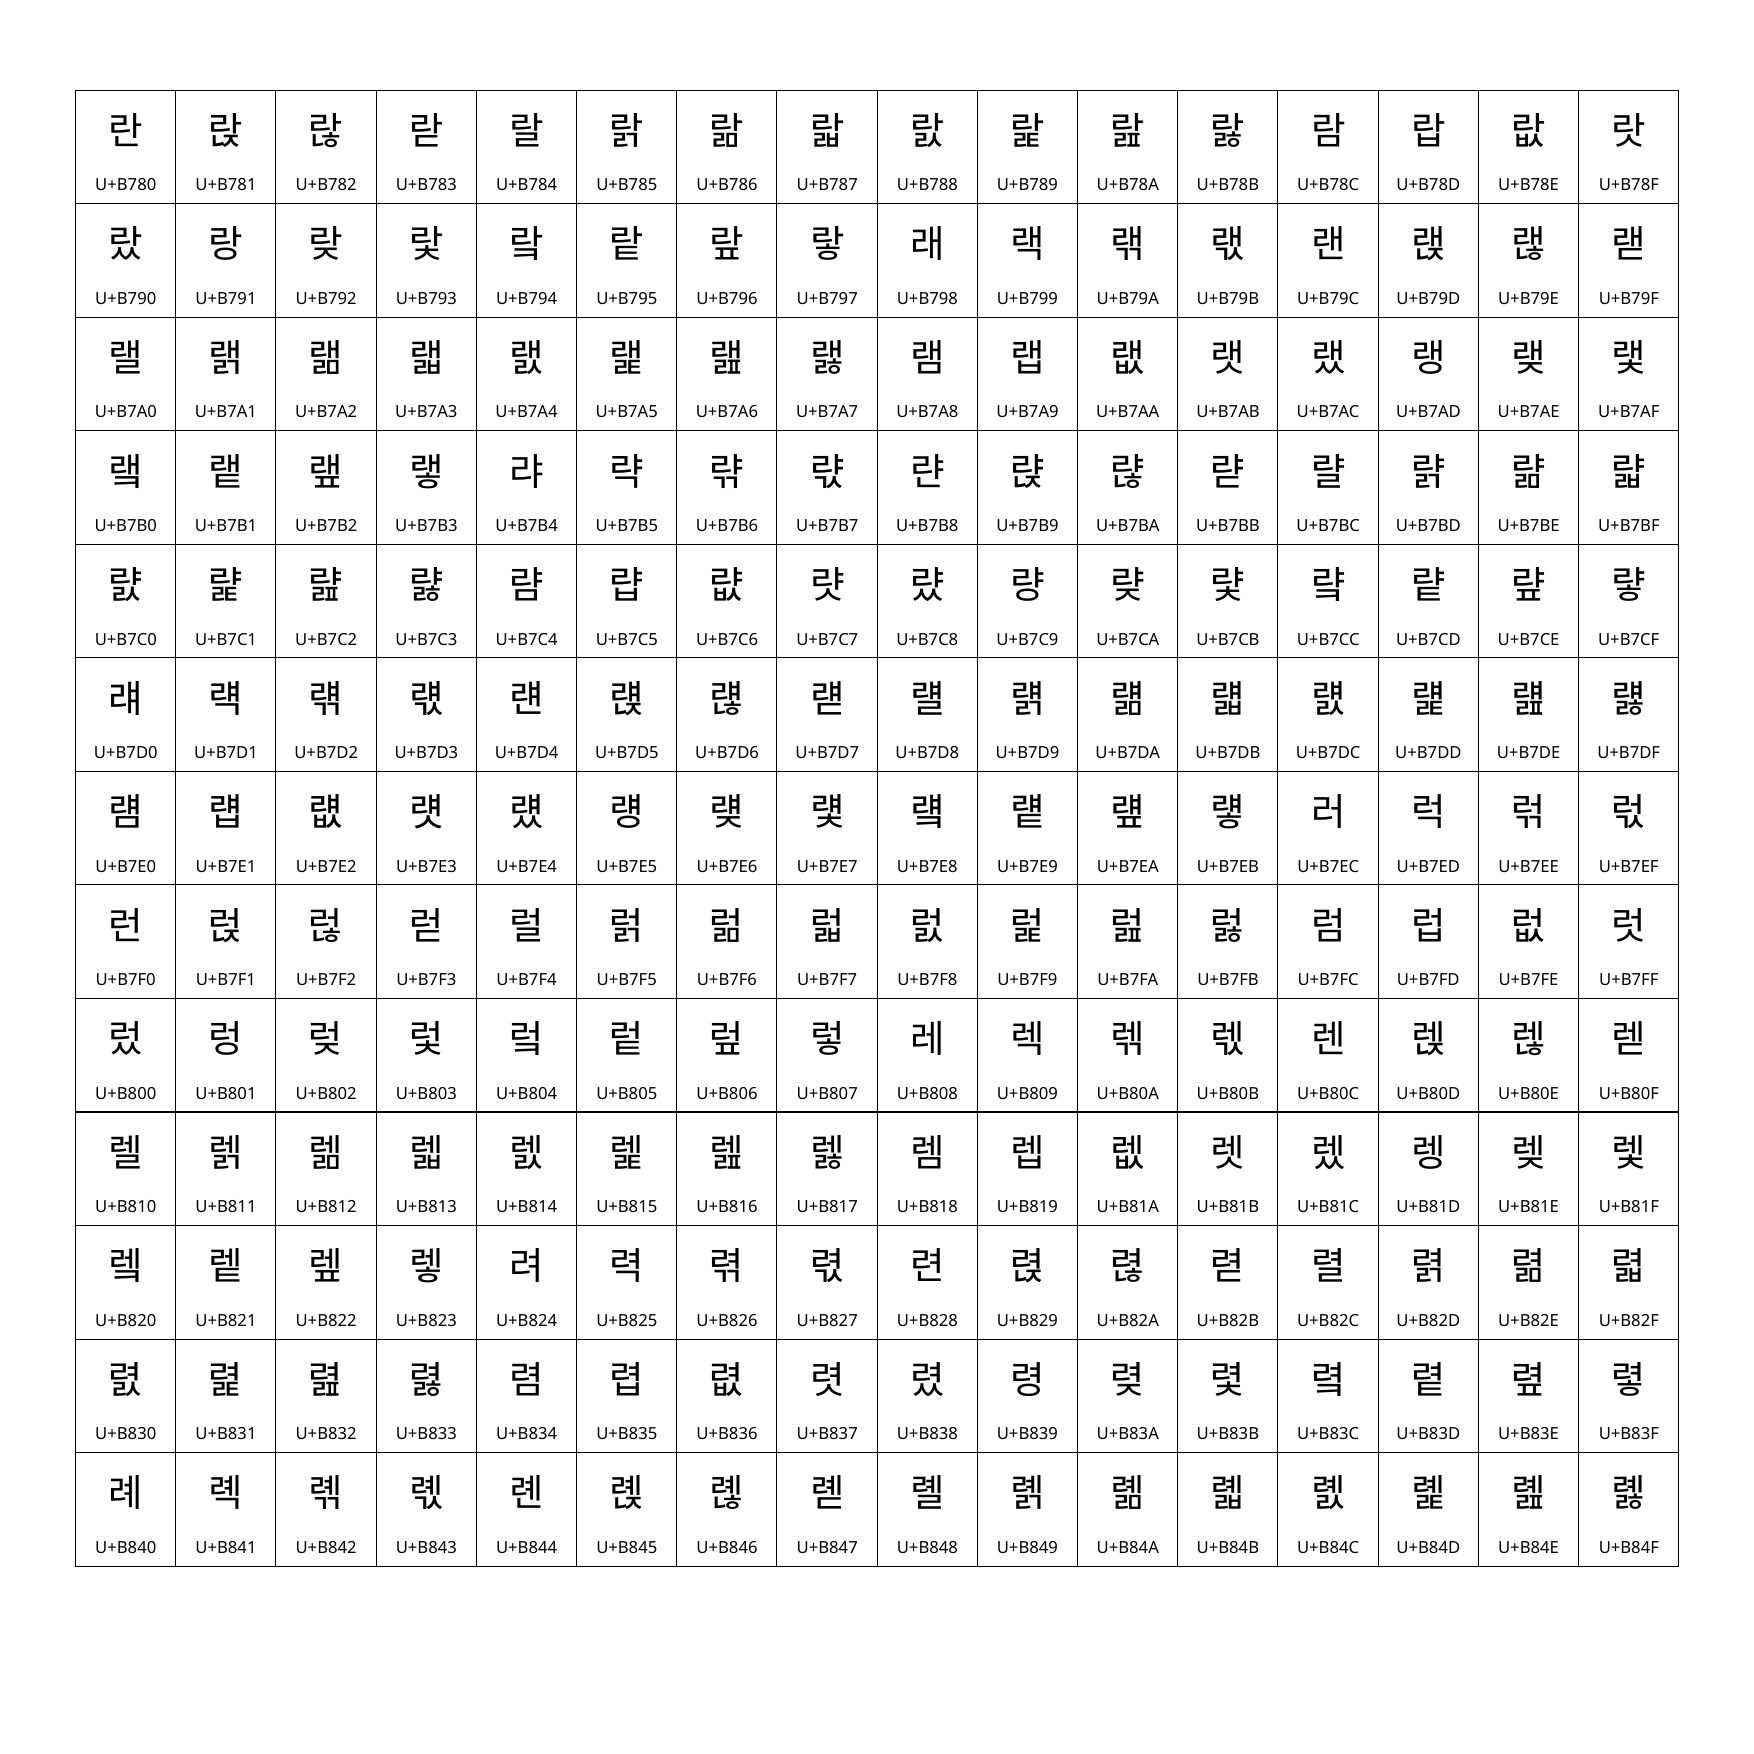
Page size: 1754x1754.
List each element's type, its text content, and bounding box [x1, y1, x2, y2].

table_cell 렯 U+B82F [1579, 1226, 1678, 1338]
table_cell 랕 U+B795 [577, 204, 676, 317]
table_cell 랄 U+B784 [477, 91, 576, 203]
table_cell 럫 U+B7EB [1178, 772, 1277, 884]
table_cell 랔 U+B794 [477, 204, 576, 317]
table_cell 럺 U+B7FA [1078, 885, 1177, 998]
table_cell 랭 U+B7AD [1379, 318, 1478, 430]
table_cell 럨 U+B7E8 [878, 772, 977, 884]
table_cell 롁 U+B841 [176, 1453, 275, 1566]
table_cell 럻 U+B7FB [1178, 885, 1277, 998]
table_cell 럢 U+B7E2 [276, 772, 376, 884]
table_cell 롅 U+B845 [577, 1453, 676, 1566]
table_cell 럼 U+B7FC [1278, 885, 1378, 998]
table_cell 렓 U+B813 [377, 1113, 476, 1225]
table_cell 렛 U+B81B [1178, 1113, 1277, 1225]
table_cell 럝 U+B7DD [1379, 658, 1478, 771]
table_cell 런 U+B7F0 [76, 885, 175, 998]
table_cell 렂 U+B802 [276, 999, 376, 1111]
table_cell 럦 U+B7E6 [677, 772, 776, 884]
table_cell 랝 U+B79D [1379, 204, 1478, 317]
table_cell 럆 U+B7C6 [677, 545, 776, 657]
table_cell 렅 U+B805 [577, 999, 676, 1111]
table_cell 럀 U+B7C0 [76, 545, 175, 657]
table_cell 랶 U+B7B6 [677, 431, 776, 544]
table_cell 랇 U+B787 [777, 91, 877, 203]
table_cell 렿 U+B83F [1579, 1340, 1678, 1452]
table_cell 렌 U+B80C [1278, 999, 1378, 1111]
table_cell 랑 U+B791 [176, 204, 275, 317]
table_cell 렵 U+B835 [577, 1340, 676, 1452]
table_cell 랟 U+B79F [1579, 204, 1678, 317]
table_cell 롆 U+B846 [677, 1453, 776, 1566]
table_cell 랛 U+B79B [1178, 204, 1277, 317]
table_cell 럇 U+B7C7 [777, 545, 877, 657]
table_cell 럮 U+B7EE [1479, 772, 1578, 884]
table_cell 랿 U+B7BF [1579, 431, 1678, 544]
table_cell 랒 U+B792 [276, 204, 376, 317]
table_cell 럡 U+B7E1 [176, 772, 275, 884]
table_cell 롍 U+B84D [1379, 1453, 1478, 1566]
table_cell 련 U+B828 [878, 1226, 977, 1338]
table_cell 랲 U+B7B2 [276, 431, 376, 544]
table_cell 랐 U+B790 [76, 204, 175, 317]
table_cell 렟 U+B81F [1579, 1113, 1678, 1225]
table_cell 렉 U+B809 [978, 999, 1077, 1111]
table_cell 럖 U+B7D6 [677, 658, 776, 771]
table_cell 렎 U+B80E [1479, 999, 1578, 1111]
table_cell 랳 U+B7B3 [377, 431, 476, 544]
table_cell 렏 U+B80F [1579, 999, 1678, 1111]
table_cell 롈 U+B848 [878, 1453, 977, 1566]
table_cell 롏 U+B84F [1579, 1453, 1678, 1566]
table_cell 럒 U+B7D2 [276, 658, 376, 771]
table_cell 럚 U+B7DA [1078, 658, 1177, 771]
table_cell 럸 U+B7F8 [878, 885, 977, 998]
table_cell 랁 U+B781 [176, 91, 275, 203]
table_cell 렰 U+B830 [76, 1340, 175, 1452]
table_cell 램 U+B7A8 [878, 318, 977, 430]
table_cell 렘 U+B818 [878, 1113, 977, 1225]
table_cell 렙 U+B819 [978, 1113, 1077, 1225]
table_cell 렾 U+B83E [1479, 1340, 1578, 1452]
table_cell 렽 U+B83D [1379, 1340, 1478, 1452]
table_cell 렱 U+B831 [176, 1340, 275, 1452]
table_cell 랚 U+B79A [1078, 204, 1177, 317]
table_cell 럍 U+B7CD [1379, 545, 1478, 657]
table_cell 량 U+B7C9 [978, 545, 1077, 657]
table_cell 랺 U+B7BA [1078, 431, 1177, 544]
table_cell 랧 U+B7A7 [777, 318, 877, 430]
table_cell 럾 U+B7FE [1479, 885, 1578, 998]
table_cell 럜 U+B7DC [1278, 658, 1378, 771]
table_cell 렳 U+B833 [377, 1340, 476, 1452]
table_cell 롉 U+B849 [978, 1453, 1077, 1566]
table_cell 럿 U+B7FF [1579, 885, 1678, 998]
table_cell 럗 U+B7D7 [777, 658, 877, 771]
table_cell 럠 U+B7E0 [76, 772, 175, 884]
table_cell 렔 U+B814 [477, 1113, 576, 1225]
table_cell 레 U+B808 [878, 999, 977, 1111]
table_cell 렚 U+B81A [1078, 1113, 1177, 1225]
table_cell 렺 U+B83A [1078, 1340, 1177, 1452]
table_cell 렧 U+B827 [777, 1226, 877, 1338]
table_cell 럏 U+B7CF [1579, 545, 1678, 657]
table_cell 렋 U+B80B [1178, 999, 1277, 1111]
table_cell 렴 U+B834 [477, 1340, 576, 1452]
table_cell 람 U+B78C [1278, 91, 1378, 203]
table_cell 렀 U+B800 [76, 999, 175, 1111]
table_cell 렍 U+B80D [1379, 999, 1478, 1111]
table_cell 럯 U+B7EF [1579, 772, 1678, 884]
table_cell 랞 U+B79E [1479, 204, 1578, 317]
table_cell 렸 U+B838 [878, 1340, 977, 1452]
table_cell 롎 U+B84E [1479, 1453, 1578, 1566]
table_cell 롂 U+B842 [276, 1453, 376, 1566]
table_cell 랱 U+B7B1 [176, 431, 275, 544]
table_cell 랷 U+B7B7 [777, 431, 877, 544]
table_cell 렒 U+B812 [276, 1113, 376, 1225]
table_cell 랂 U+B782 [276, 91, 376, 203]
table_cell 럑 U+B7D1 [176, 658, 275, 771]
table_cell 롋 U+B84B [1178, 1453, 1277, 1566]
table_cell 렖 U+B816 [677, 1113, 776, 1225]
table_cell 렠 U+B820 [76, 1226, 175, 1338]
table_cell 랥 U+B7A5 [577, 318, 676, 430]
table_cell 럕 U+B7D5 [577, 658, 676, 771]
table_cell 럣 U+B7E3 [377, 772, 476, 884]
table_cell 렁 U+B801 [176, 999, 275, 1111]
table_cell 려 U+B824 [477, 1226, 576, 1338]
table_cell 럄 U+B7C4 [477, 545, 576, 657]
table_cell 롇 U+B847 [777, 1453, 877, 1566]
table_cell 럌 U+B7CC [1278, 545, 1378, 657]
table_cell 렇 U+B807 [777, 999, 877, 1111]
table_cell 랣 U+B7A3 [377, 318, 476, 430]
table_cell 랴 U+B7B4 [477, 431, 576, 544]
table_cell 롄 U+B844 [477, 1453, 576, 1566]
table_cell 렕 U+B815 [577, 1113, 676, 1225]
table_cell 랮 U+B7AE [1479, 318, 1578, 430]
table_cell 럧 U+B7E7 [777, 772, 877, 884]
table_cell 렼 U+B83C [1278, 1340, 1378, 1452]
table_cell 란 U+B780 [76, 91, 175, 203]
table_cell 랩 U+B7A9 [978, 318, 1077, 430]
table_cell 럥 U+B7E5 [577, 772, 676, 884]
table_cell 럎 U+B7CE [1479, 545, 1578, 657]
table_cell 렡 U+B821 [176, 1226, 275, 1338]
table_cell 럘 U+B7D8 [878, 658, 977, 771]
table_cell 럵 U+B7F5 [577, 885, 676, 998]
table_cell 랪 U+B7AA [1078, 318, 1177, 430]
table_cell 렆 U+B806 [677, 999, 776, 1111]
table_cell 력 U+B825 [577, 1226, 676, 1338]
table_cell 럶 U+B7F6 [677, 885, 776, 998]
table_cell 렮 U+B82E [1479, 1226, 1578, 1338]
table_cell 럅 U+B7C5 [577, 545, 676, 657]
table_cell 롃 U+B843 [377, 1453, 476, 1566]
table_cell 렜 U+B81C [1278, 1113, 1378, 1225]
table_cell 럈 U+B7C8 [878, 545, 977, 657]
table_cell 랙 U+B799 [978, 204, 1077, 317]
table_cell 랤 U+B7A4 [477, 318, 576, 430]
table_cell 렭 U+B82D [1379, 1226, 1478, 1338]
table_cell 럃 U+B7C3 [377, 545, 476, 657]
table_cell 랍 U+B78D [1379, 91, 1478, 203]
table_cell 랅 U+B785 [577, 91, 676, 203]
table_cell 랰 U+B7B0 [76, 431, 175, 544]
table_cell 롌 U+B84C [1278, 1453, 1378, 1566]
table_cell 렄 U+B804 [477, 999, 576, 1111]
table_cell 랦 U+B7A6 [677, 318, 776, 430]
table_cell 렬 U+B82C [1278, 1226, 1378, 1338]
table_cell 럲 U+B7F2 [276, 885, 376, 998]
table_cell 럷 U+B7F7 [777, 885, 877, 998]
table_cell 럱 U+B7F1 [176, 885, 275, 998]
table_cell 랫 U+B7AB [1178, 318, 1277, 430]
table_cell 럔 U+B7D4 [477, 658, 576, 771]
table_cell 럴 U+B7F4 [477, 885, 576, 998]
table_cell 렷 U+B837 [777, 1340, 877, 1452]
table_cell 렗 U+B817 [777, 1113, 877, 1225]
table_cell 랾 U+B7BE [1479, 431, 1578, 544]
table_cell 럳 U+B7F3 [377, 885, 476, 998]
table_cell 렃 U+B803 [377, 999, 476, 1111]
table_cell 럽 U+B7FD [1379, 885, 1478, 998]
table_cell 럭 U+B7ED [1379, 772, 1478, 884]
table_cell 랻 U+B7BB [1178, 431, 1277, 544]
table_cell 렝 U+B81D [1379, 1113, 1478, 1225]
table_cell 랏 U+B78F [1579, 91, 1678, 203]
table_cell 렞 U+B81E [1479, 1113, 1578, 1225]
table_cell 랖 U+B796 [677, 204, 776, 317]
table_cell 럤 U+B7E4 [477, 772, 576, 884]
table_cell 랼 U+B7BC [1278, 431, 1378, 544]
table_cell 럊 U+B7CA [1078, 545, 1177, 657]
table_cell 래 U+B798 [878, 204, 977, 317]
table_cell 랢 U+B7A2 [276, 318, 376, 430]
table_cell 랬 U+B7AC [1278, 318, 1378, 430]
table_cell 랠 U+B7A0 [76, 318, 175, 430]
table_cell 랸 U+B7B8 [878, 431, 977, 544]
table_cell 랹 U+B7B9 [978, 431, 1077, 544]
table_cell 렫 U+B82B [1178, 1226, 1277, 1338]
table_cell 략 U+B7B5 [577, 431, 676, 544]
table_cell 럞 U+B7DE [1479, 658, 1578, 771]
table_cell 렣 U+B823 [377, 1226, 476, 1338]
table_cell 럪 U+B7EA [1078, 772, 1177, 884]
table_cell 럐 U+B7D0 [76, 658, 175, 771]
table_cell 렻 U+B83B [1178, 1340, 1277, 1452]
table_cell 랎 U+B78E [1479, 91, 1578, 203]
table_cell 럹 U+B7F9 [978, 885, 1077, 998]
table_cell 렦 U+B826 [677, 1226, 776, 1338]
table_cell 렪 U+B82A [1078, 1226, 1177, 1338]
table_cell 렑 U+B811 [176, 1113, 275, 1225]
table_cell 럙 U+B7D9 [978, 658, 1077, 771]
table_cell 렲 U+B832 [276, 1340, 376, 1452]
table_cell 랃 U+B783 [377, 91, 476, 203]
table_cell 럓 U+B7D3 [377, 658, 476, 771]
table_cell 랗 U+B797 [777, 204, 877, 317]
table_cell 렐 U+B810 [76, 1113, 175, 1225]
table_cell 렶 U+B836 [677, 1340, 776, 1452]
table_cell 러 U+B7EC [1278, 772, 1378, 884]
table_cell 령 U+B839 [978, 1340, 1077, 1452]
table_cell 럁 U+B7C1 [176, 545, 275, 657]
table_cell 롊 U+B84A [1078, 1453, 1177, 1566]
table_cell 럂 U+B7C2 [276, 545, 376, 657]
table_cell 랡 U+B7A1 [176, 318, 275, 430]
table_cell 랯 U+B7AF [1579, 318, 1678, 430]
table_cell 럋 U+B7CB [1178, 545, 1277, 657]
table_cell 랓 U+B793 [377, 204, 476, 317]
table_cell 랽 U+B7BD [1379, 431, 1478, 544]
table_cell 렢 U+B822 [276, 1226, 376, 1338]
table_cell 렩 U+B829 [978, 1226, 1077, 1338]
table_cell 례 U+B840 [76, 1453, 175, 1566]
table_cell 랈 U+B788 [878, 91, 977, 203]
table_cell 랉 U+B789 [978, 91, 1077, 203]
table_cell 럟 U+B7DF [1579, 658, 1678, 771]
table_cell 럛 U+B7DB [1178, 658, 1277, 771]
table_cell 럩 U+B7E9 [978, 772, 1077, 884]
table_cell 렊 U+B80A [1078, 999, 1177, 1111]
table_cell 랜 U+B79C [1278, 204, 1378, 317]
table_cell 랋 U+B78B [1178, 91, 1277, 203]
table_cell 랊 U+B78A [1078, 91, 1177, 203]
table_cell 랆 U+B786 [677, 91, 776, 203]
